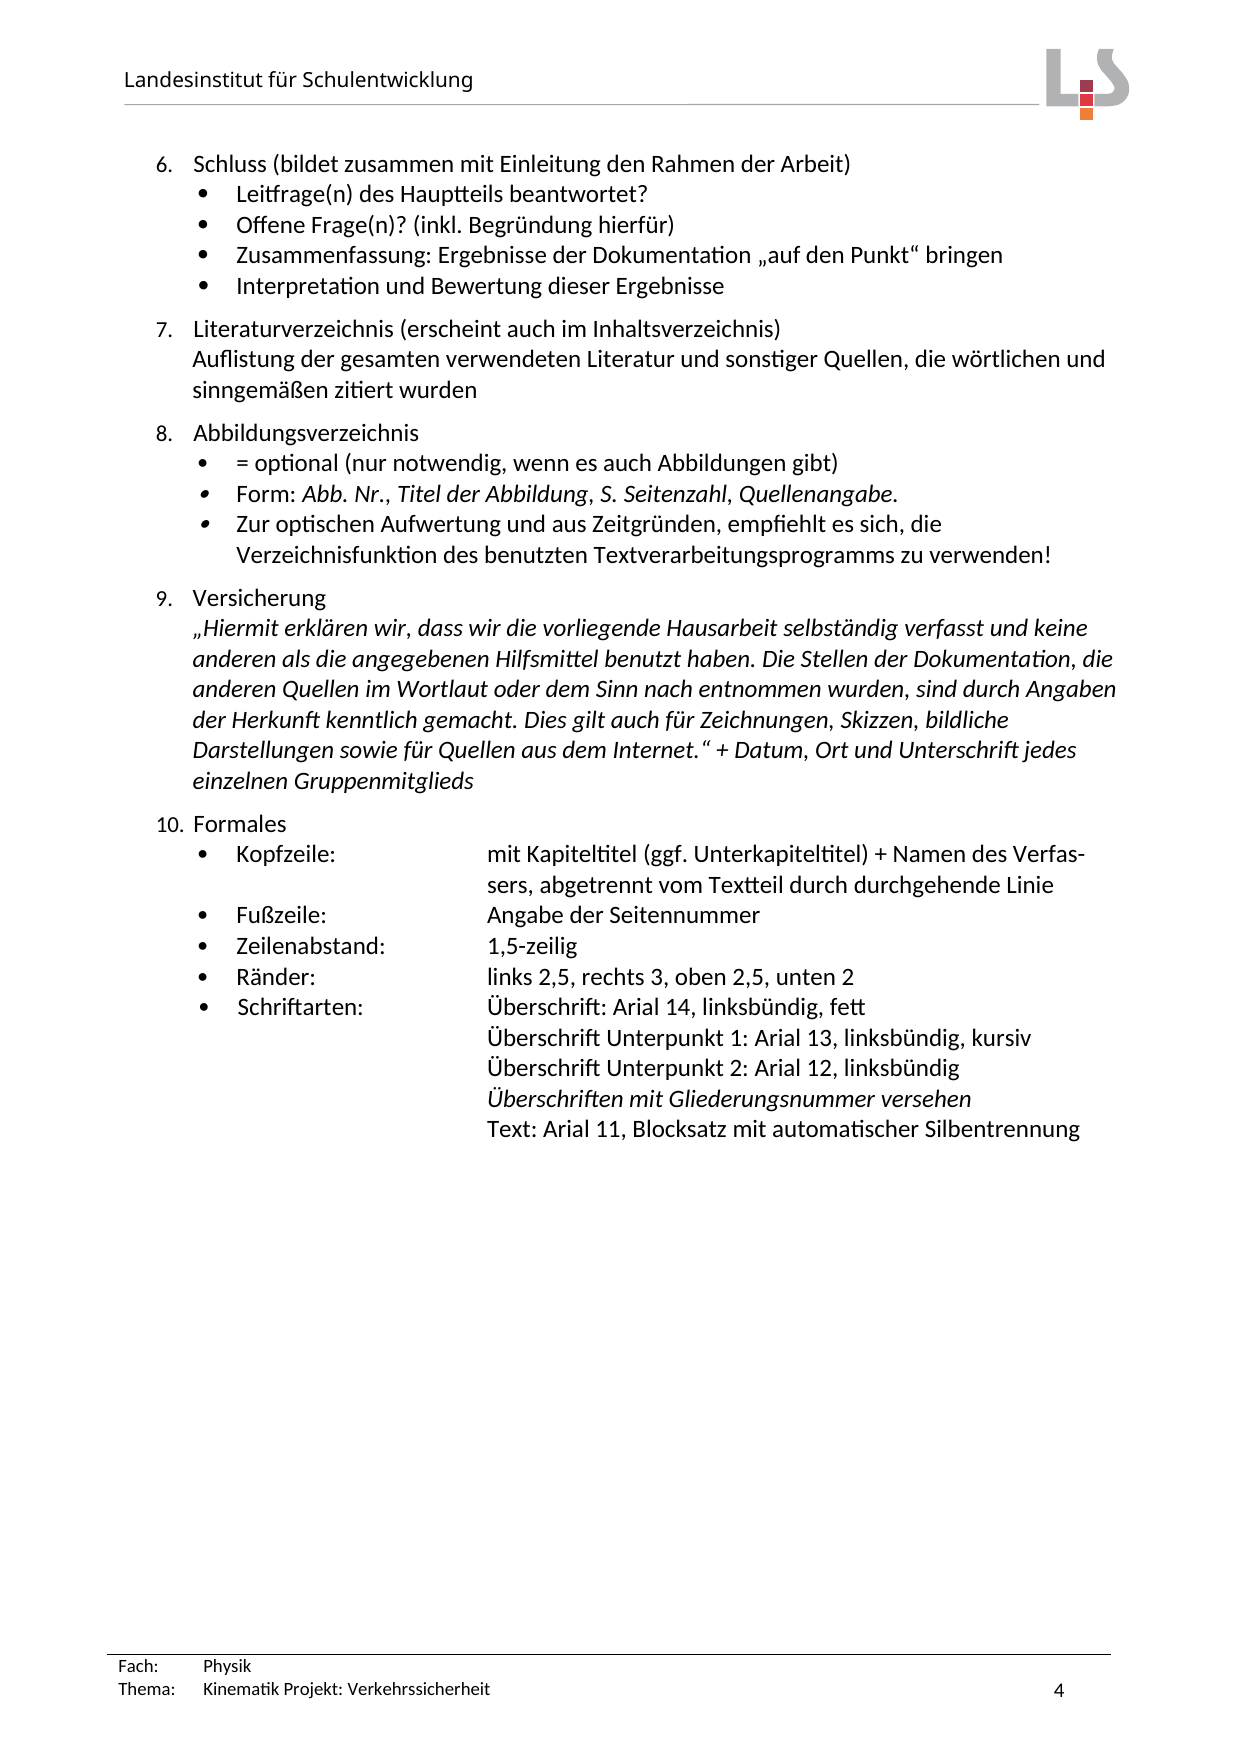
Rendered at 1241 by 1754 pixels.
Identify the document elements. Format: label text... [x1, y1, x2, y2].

list Schriftarten: Überschrift: Arial 14, linksbündig, fett Überschrift Unterpunkt 1: Arial 13, linksbündig, kursiv Überschrift Unterpunkt 2: Arial 12, linksbündig Überschriften mit Gliederungsnummer versehen Text: Arial 11, Blocksatz mit automatischer Silbentrennung [200, 991, 1122, 1144]
list Form: Abb. Nr., Titel der Abbildung, S. Seitenzahl, Quellenangabe. [199, 478, 1122, 508]
list Fußzeile: Angabe der Seitennummer [199, 900, 1122, 930]
list Versicherung „Hiermit erklären wir, dass wir die vorliegende Hausarbeit selbständig verfasst und keine anderen als die angegebenen Hilfsmittel benutzt haben. Die Stellen der Dokumentation, die anderen Quellen im Wortlaut oder dem Sinn nach entnommen wurden, sind durch Angaben der Herkunft kenntlich gemacht. Dies gilt auch für Zeichnungen, Skizzen, bildliche Darstellungen sowie für Quellen aus dem Internet.“ + Datum, Ort und Unterschrift jedes einzelnen Gruppenmitglieds [155, 582, 1122, 796]
list Ränder: links 2,5, rechts 3, oben 2,5, unten 2 [199, 961, 1122, 991]
list Zeilenabstand: 1,5-zeilig [199, 930, 1122, 961]
list Leitfrage(n) des Hauptteils beantwortet? [199, 178, 1122, 209]
list Abbildungsverzeichnis [156, 417, 1122, 447]
list Auflistung der gesamten verwendeten Literatur und sonstiger Quellen, die wörtlichen und sinngemäßen zitiert wurden [192, 343, 1122, 404]
list Schluss (bildet zusammen mit Einleitung den Rahmen der Arbeit) [156, 148, 1122, 178]
list Interpretation und Bewertung dieser Ergebnisse [199, 270, 1122, 300]
list Offene Frage(n)? (inkl. Begründung hierfür) [199, 209, 1122, 239]
list Zur optischen Aufwertung und aus Zeitgründen, empfiehlt es sich, die Verzeichnisfunktion des benutzten Textverarbeitungsprogramms zu verwenden! [199, 508, 1122, 569]
list = optional (nur notwendig, wenn es auch Abbildungen gibt) [199, 447, 1122, 478]
list Zusammenfassung: Ergebnisse der Dokumentation „auf den Punkt“ bringen [199, 239, 1122, 270]
list Literaturverzeichnis (erscheint auch im Inhaltsverzeichnis) [156, 313, 1122, 343]
list Formales [156, 808, 1122, 839]
list Kopfzeile: mit Kapiteltitel (ggf. Unterkapiteltitel) + Namen des Verfas- sers, abgetrennt vom Textteil durch durchgehende Linie [199, 839, 1122, 900]
